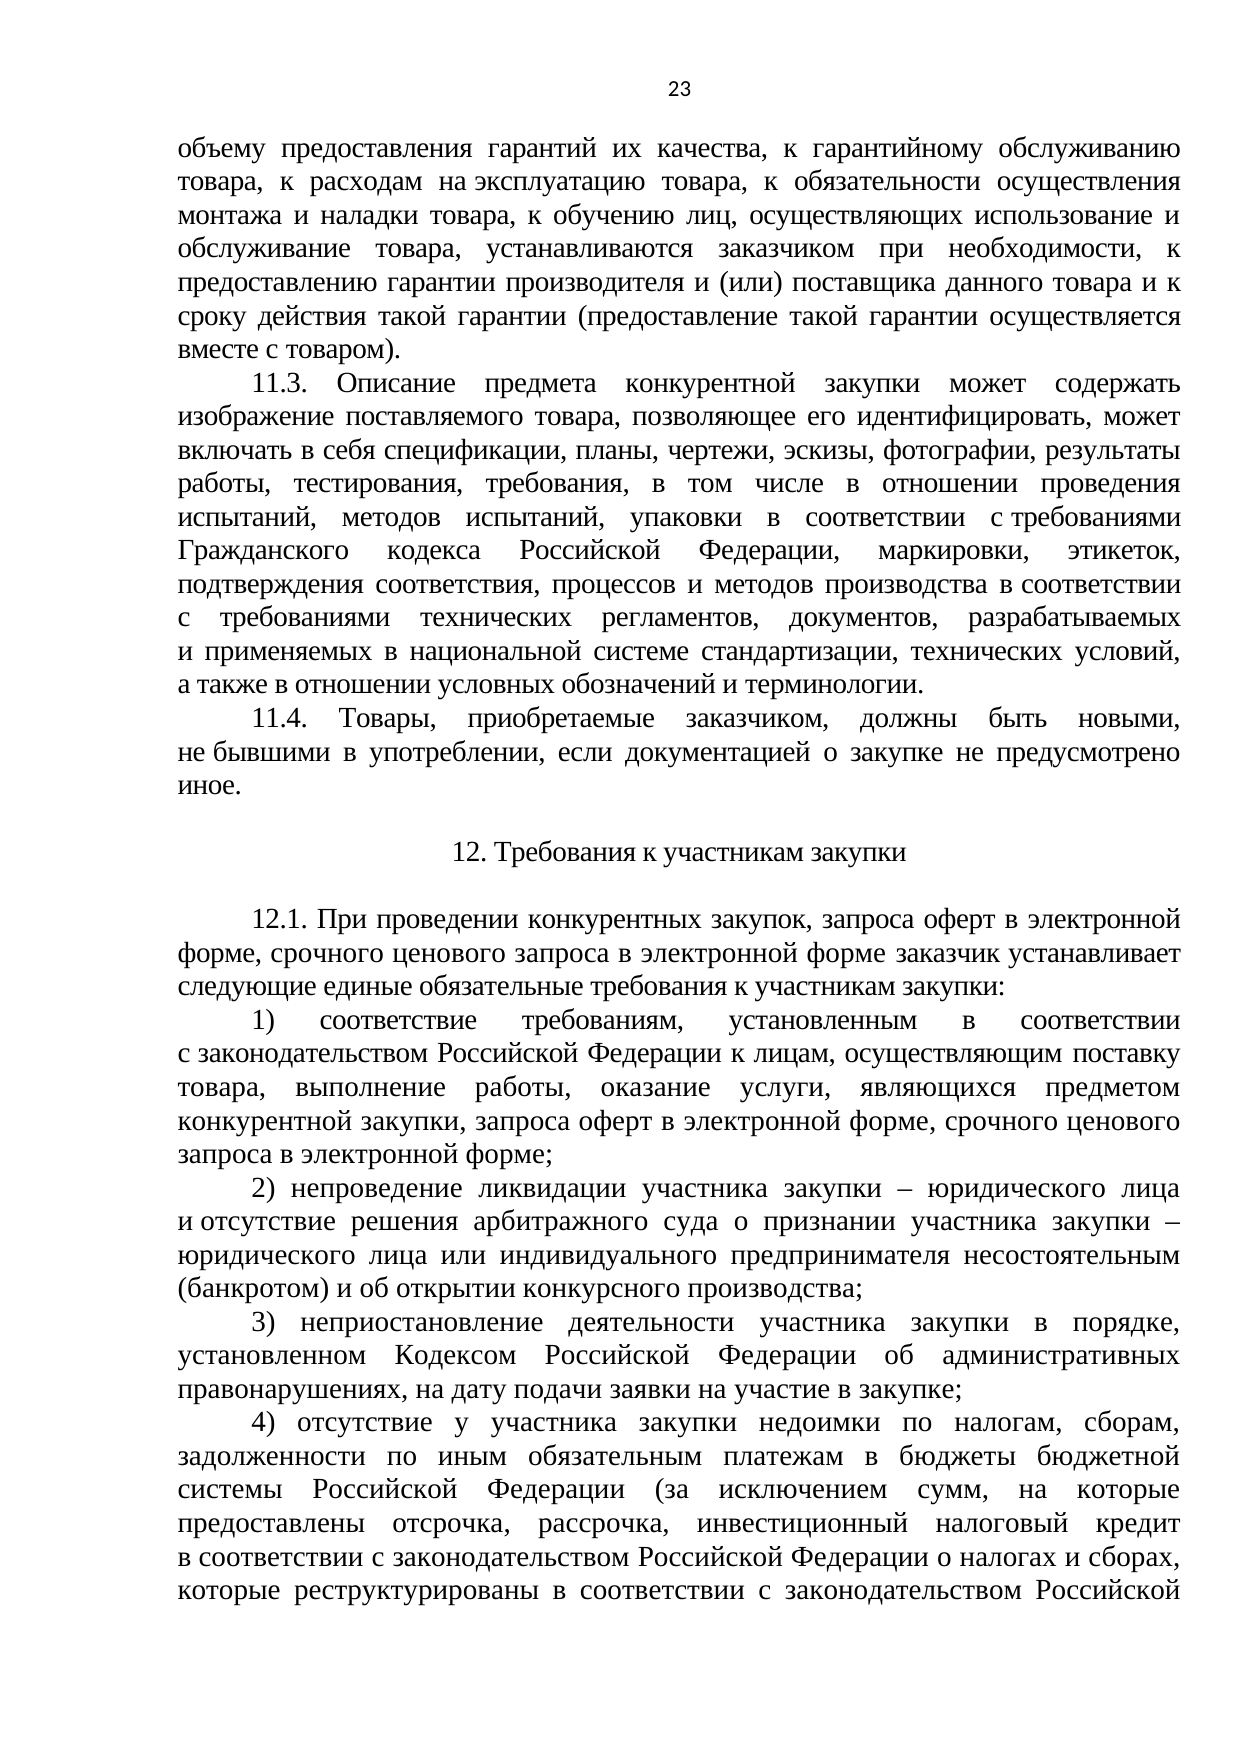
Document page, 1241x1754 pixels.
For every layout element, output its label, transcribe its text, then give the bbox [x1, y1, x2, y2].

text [177, 1404, 1181, 1606]
text 11.4. Товары, приобретаемые заказчиком, должны быть новыми, не бывшими в употреблении, если документацией о закупке не предусмотрено иное. [177, 700, 1181, 801]
text 2) непроведение ликвидации участника закупки – юридического лица и отсутствие решения арбитражного суда о признании участника закупки – юридического лица или индивидуального предпринимателя несостоятельным (банкротом) и об открытии конкурсного производства; [177, 1170, 1181, 1304]
text 3) неприостановление деятельности участника закупки в порядке, установленном Кодексом Российской Федерации об административных правонарушениях, на дату подачи заявки на участие в закупке; [177, 1304, 1181, 1404]
subtitle 12. Требования к участникам закупки [177, 834, 1181, 868]
text 12.1. При проведении конкурентных закупок, запроса оферт в электронной форме, срочного ценового запроса в электронной форме заказчик устанавливает следующие единые обязательные требования к участникам закупки: [177, 901, 1181, 1002]
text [177, 130, 1181, 365]
text 11.3. Описание предмета конкурентной закупки может содержать изображение поставляемого товара, позволяющее его идентифицировать, может включать в себя спецификации, планы, чертежи, эскизы, фотографии, результаты работы, тестирования, требования, в том числе в отношении проведения испытаний, методов испытаний, упаковки в соответствии с требованиями Гражданского кодекса Российской Федерации, маркировки, этикеток, подтверждения соответствия, процессов и методов производства в соответствии с требованиями технических регламентов, документов, разрабатываемых и применяемых в национальной системе стандартизации, технических условий, а также в отношении условных обозначений и терминологии. [177, 365, 1181, 700]
text 1) соответствие требованиям, установленным в соответствии с законодательством Российской Федерации к лицам, осуществляющим поставку товара, выполнение работы, оказание услуги, являющихся предметом конкурентной закупки, запроса оферт в электронной форме, срочного ценового запроса в электронной форме; [177, 1002, 1181, 1170]
